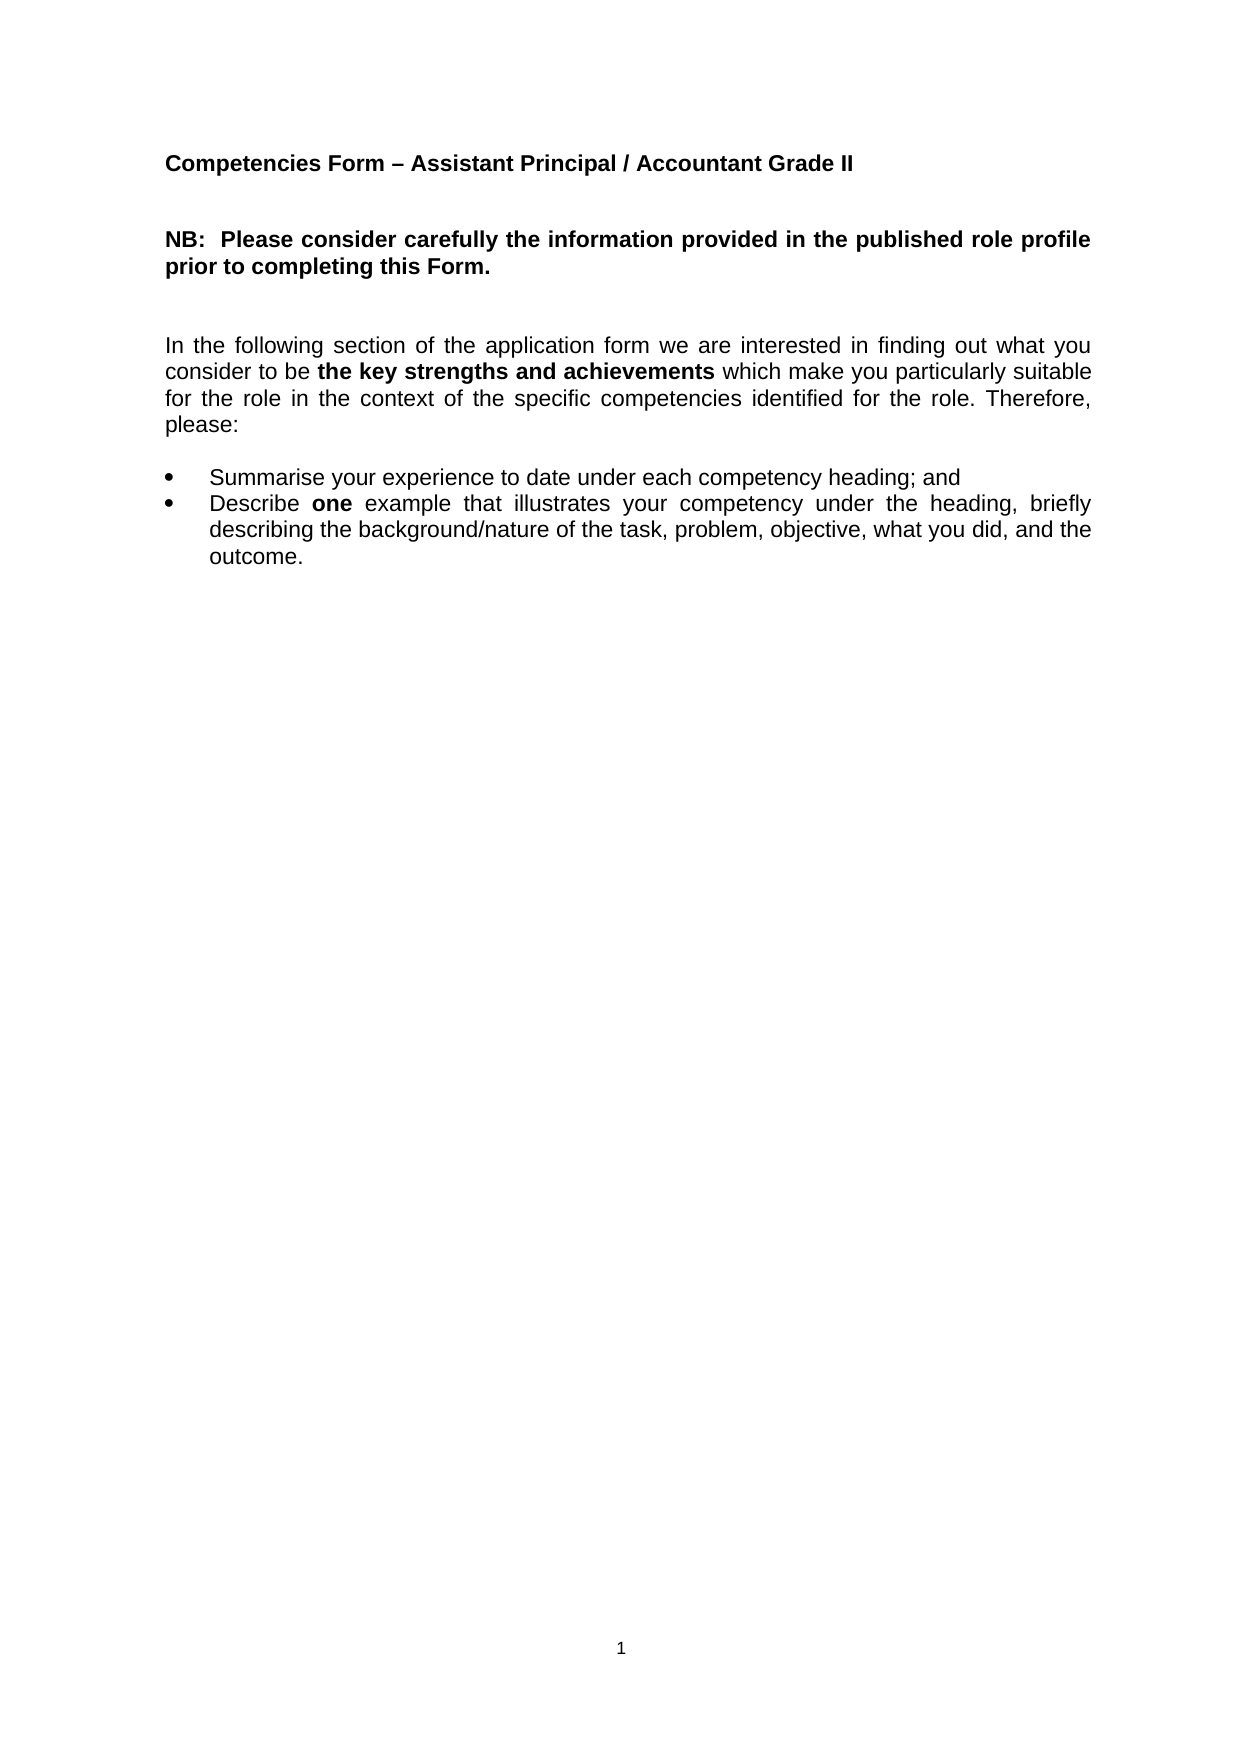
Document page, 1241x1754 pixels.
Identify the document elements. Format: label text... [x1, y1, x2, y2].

text NB: Please consider carefully the information provided in the published role profile prior to completing this Form. [165, 226, 1092, 279]
list Describe one example that illustrates your competency under the heading, briefly describing the background/nature of the task, problem, objective, what you did, and the outcome. [165, 490, 1092, 569]
subtitle Competencies Form – Assistant Principal / Accountant Grade II [165, 150, 1092, 176]
list Summarise your experience to date under each competency heading; and [165, 463, 1092, 490]
text In the following section of the application form we are interested in finding out what you consider to be the key strengths and achievements which make you particularly suitable for the role in the context of the specific competencies identified for the role. Therefore, please: [165, 332, 1092, 437]
